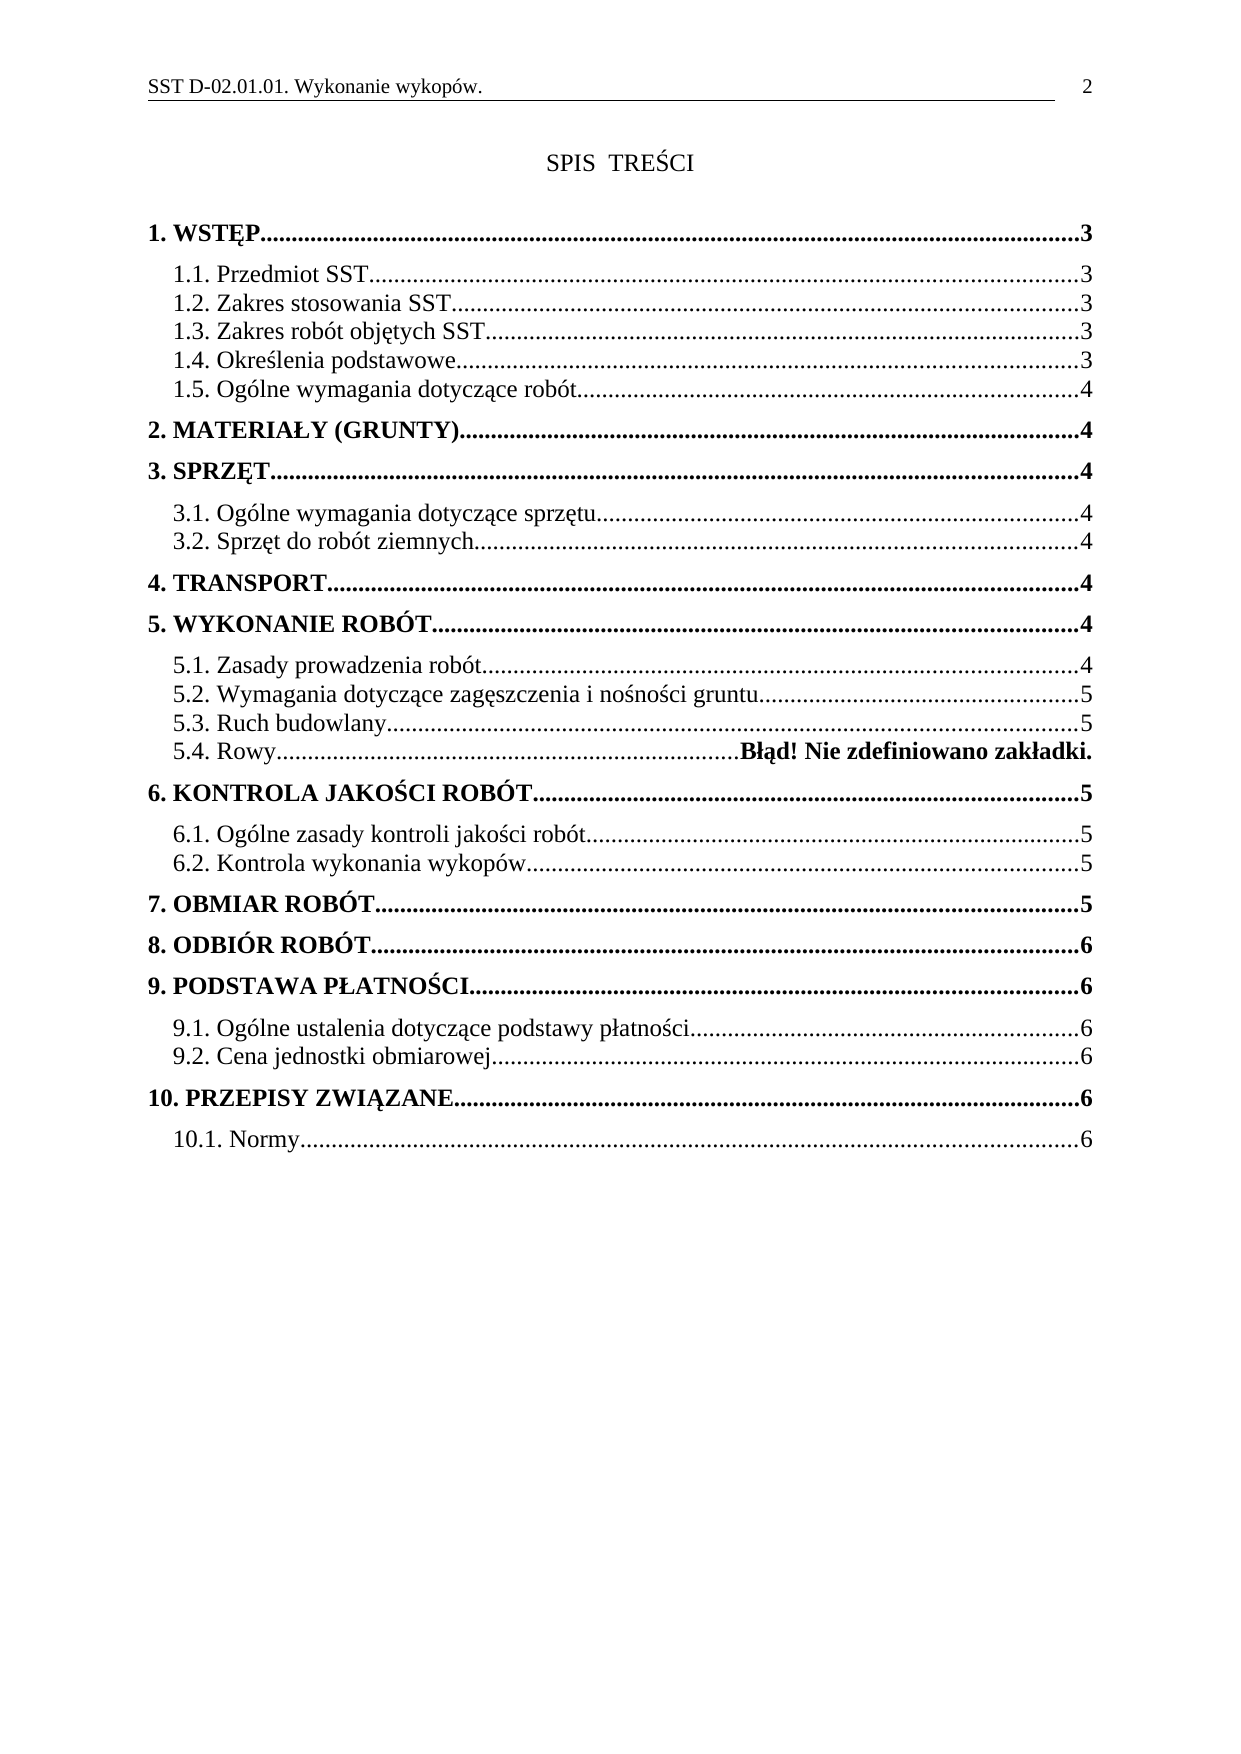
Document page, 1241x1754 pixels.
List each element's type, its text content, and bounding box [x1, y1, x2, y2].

text 1.5. Ogólne wymagania dotyczące robót 4 [173, 374, 1093, 403]
text 10. przepisy związane 6 [148, 1083, 1093, 1111]
text 5. wykonanie robót 4 [148, 609, 1093, 638]
text 1.1. Przedmiot SST 3 [173, 259, 1093, 288]
text 5.1. Zasady prowadzenia robót 4 [173, 650, 1093, 679]
text 1.4. Określenia podstawowe 3 [173, 345, 1093, 374]
text 4. transport 4 [148, 568, 1093, 596]
text 6.2. Kontrola wykonania wykopów 5 [173, 848, 1093, 876]
text 9. podstawa płatności 6 [148, 971, 1093, 1000]
text 1.2. Zakres stosowania SST 3 [173, 288, 1093, 316]
text 3.1. Ogólne wymagania dotyczące sprzętu 4 [173, 498, 1093, 526]
text 7. obmiar robót 5 [148, 889, 1093, 918]
text 1.3. Zakres robót objętych SST 3 [173, 316, 1093, 345]
text 6. kontrola jakości robót 5 [148, 778, 1093, 806]
text 8. odbiór robót 6 [148, 930, 1093, 959]
text 10.1. Normy 6 [173, 1124, 1093, 1153]
text 5.2. Wymagania dotyczące zagęszczenia i nośności gruntu 5 [173, 679, 1093, 708]
text 9.2. Cena jednostki obmiarowej 6 [173, 1041, 1093, 1070]
text 5.3. Ruch budowlany 5 [173, 708, 1093, 736]
text 5.4. Rowy Błąd! Nie zdefiniowano zakładki. [173, 736, 1093, 765]
text 3. sprzęt 4 [148, 456, 1093, 485]
text 2. materiały (grunty) 4 [148, 415, 1093, 444]
text 6.1. Ogólne zasady kontroli jakości robót 5 [173, 819, 1093, 848]
text 1. WSTĘP 3 [148, 218, 1093, 246]
text SPIS TREŚCI [148, 148, 1093, 176]
text 9.1. Ogólne ustalenia dotyczące podstawy płatności 6 [173, 1013, 1093, 1041]
text 3.2. Sprzęt do robót ziemnych 4 [173, 526, 1093, 555]
